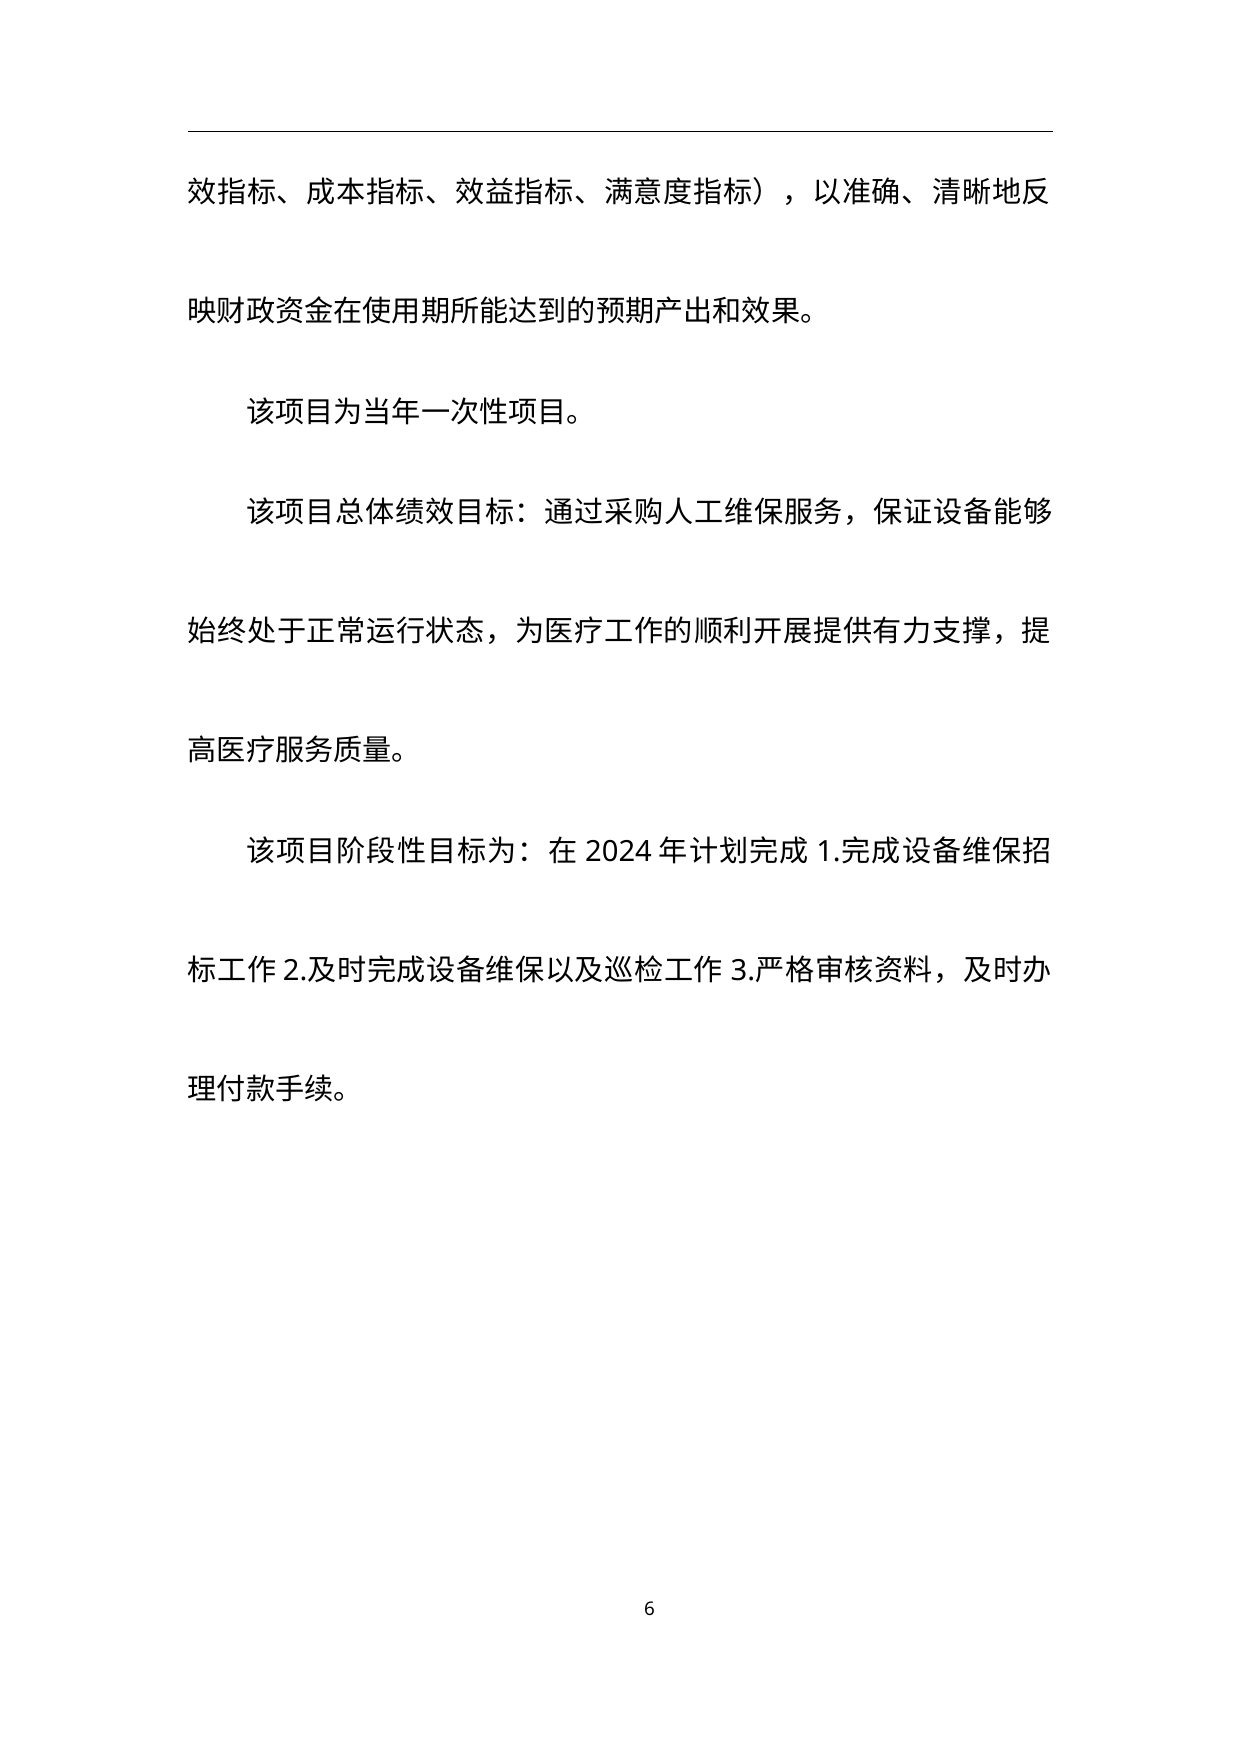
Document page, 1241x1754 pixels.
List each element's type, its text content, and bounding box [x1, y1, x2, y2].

text 该项目阶段性目标为：在2024年计划完成1.完成设备维保招标工作2.及时完成设备维保以及巡检工作3.严格审核资料，及时办理付款手续。 [187, 809, 1053, 1126]
text 该项目为当年一次性项目。 [187, 369, 1053, 449]
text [187, 150, 1053, 348]
text 该项目总体绩效目标：通过采购人工维保服务，保证设备能够始终处于正常运行状态，为医疗工作的顺利开展提供有力支撑，提高医疗服务质量。 [187, 470, 1053, 788]
